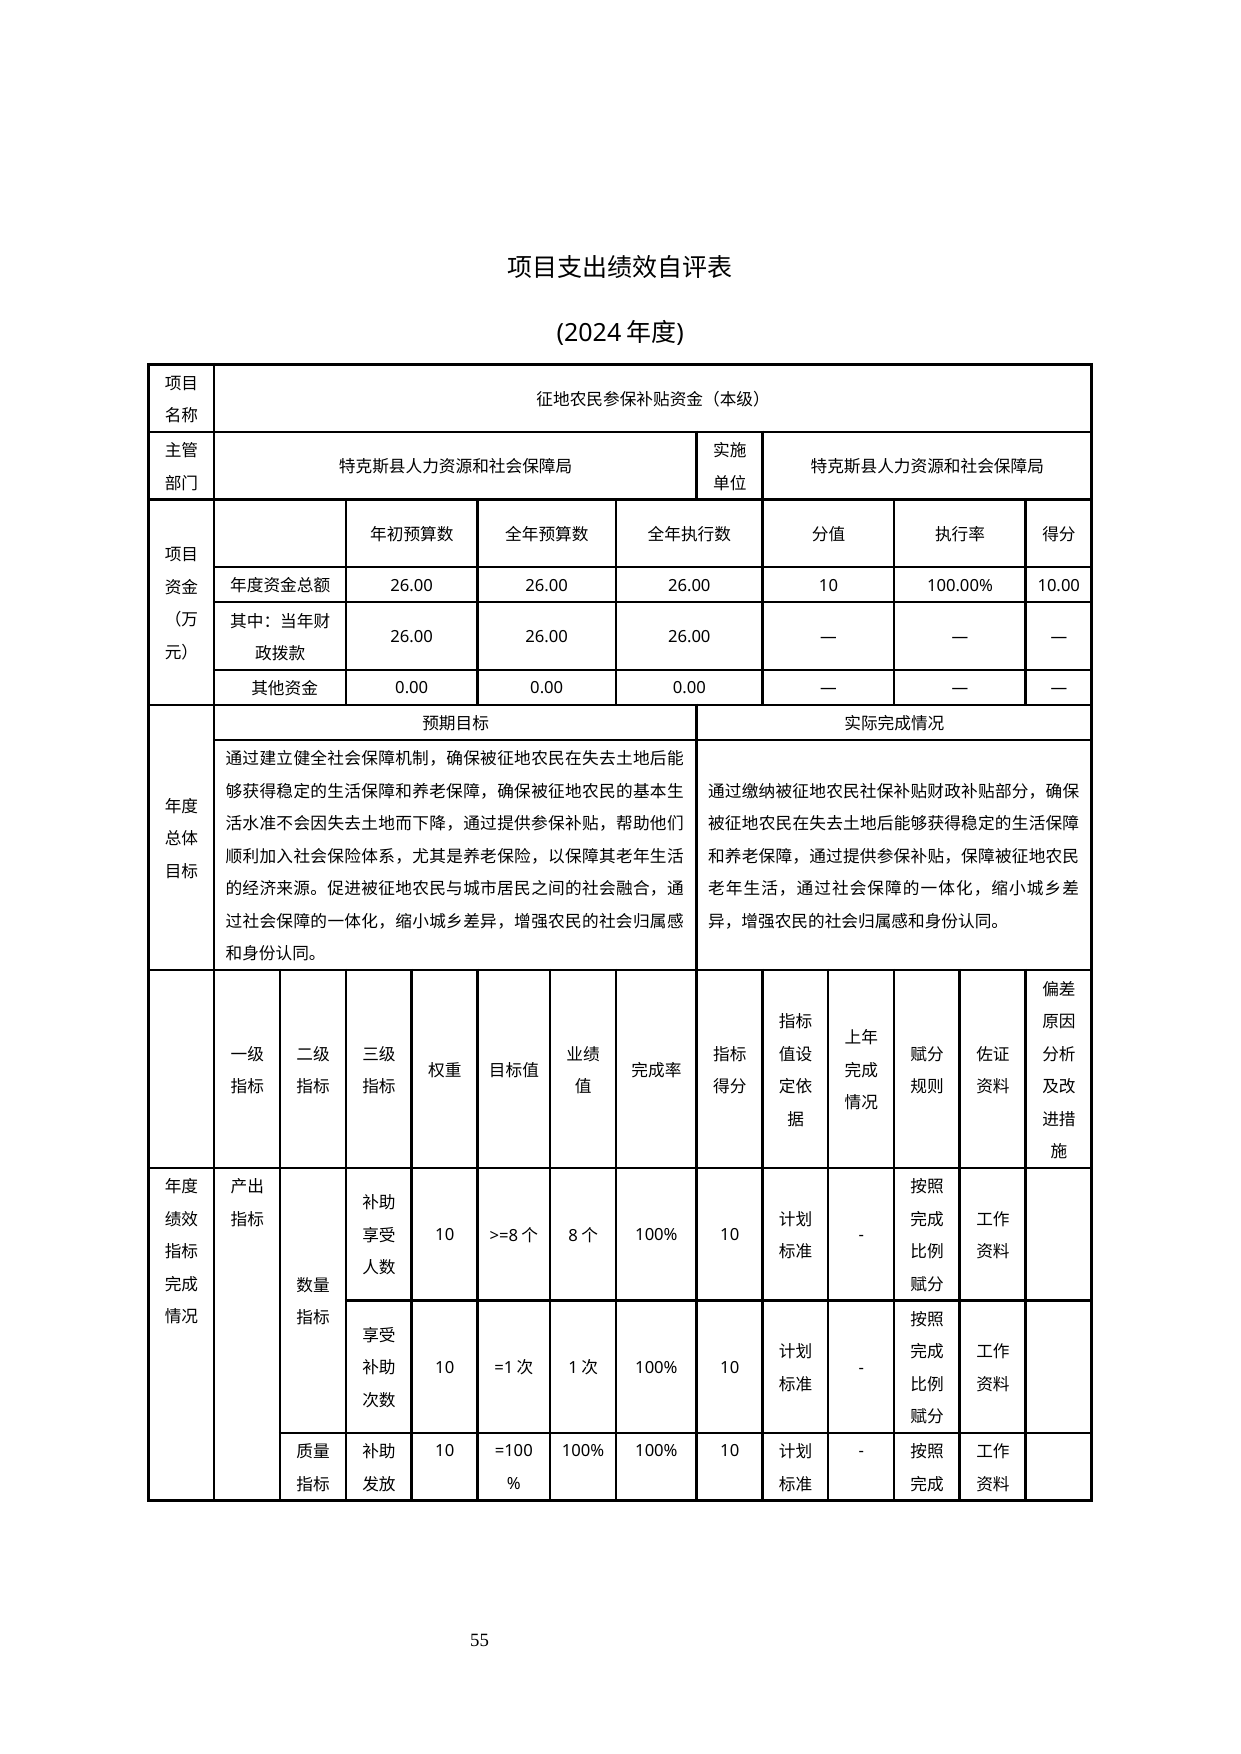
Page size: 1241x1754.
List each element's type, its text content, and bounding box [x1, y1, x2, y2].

table_cell 一级指标 [215, 971, 279, 1166]
table_cell 项目名称 [150, 366, 213, 431]
table_cell 10.00 [1027, 568, 1090, 601]
table_cell 完成率 [617, 971, 695, 1166]
table_cell 10 [698, 1302, 761, 1432]
table_cell 得分 [1027, 501, 1090, 566]
table_cell 26.00 [347, 568, 476, 601]
table_cell 10 [698, 1169, 761, 1299]
table_cell 计划标准 [764, 1169, 827, 1299]
table_cell 上年完成情况 [829, 971, 893, 1166]
table_cell - [829, 1169, 893, 1299]
table_cell 二级指标 [281, 971, 345, 1166]
table_cell 权重 [413, 971, 476, 1166]
table_cell 计划标准 [764, 1302, 827, 1432]
table_cell 10 [413, 1302, 476, 1432]
table_cell 8个 [551, 1169, 615, 1299]
table_cell 指标得分 [698, 971, 761, 1166]
table_cell 年初预算数 [347, 501, 476, 566]
table_cell 产出指标 [215, 1169, 279, 1499]
table_cell 佐证资料 [961, 971, 1024, 1166]
table_cell 主管部门 [150, 433, 213, 498]
table_cell 三级指标 [347, 971, 410, 1166]
table_header 项目支出绩效自评表 [148, 233, 1092, 298]
table_cell 26.00 [479, 568, 615, 601]
table_cell 通过建立健全社会保障机制，确保被征地农民在失去土地后能够获得稳定的生活保障和养老保障，确保被征地农民的基本生活水准不会因失去土地而下降，通过提供参保补贴，帮助他们顺利加入社会保险体系，尤其是养老保险，以保障其老年生活的经济来源。促进被征地农民与城市居民之间的社会融合，通过社会保障的一体化，缩小城乡差异，增强农民的社会归属感和身份认同。 [215, 741, 695, 969]
table_cell — [895, 671, 1024, 703]
table_cell 10 [413, 1169, 476, 1299]
table_cell 分值 [764, 501, 893, 566]
table_cell 其中：当年财政拨款 [215, 603, 345, 668]
table_cell 计划标准 [764, 1434, 827, 1499]
table_cell 目标值 [479, 971, 549, 1166]
table_cell [1027, 1302, 1090, 1432]
table_cell 项目资金（万元） [150, 501, 213, 703]
table_cell 10 [764, 568, 893, 601]
table_cell 按照完成比例赋分 [895, 1169, 958, 1299]
table_cell 26.00 [617, 603, 761, 668]
table_cell 特克斯县人力资源和社会保障局 [764, 433, 1090, 498]
table_cell - [829, 1434, 893, 1499]
table_cell 实施单位 [698, 433, 761, 498]
table_cell 100.00% [895, 568, 1024, 601]
table_cell 26.00 [617, 568, 761, 601]
table_cell >=8个 [479, 1169, 549, 1299]
table_cell 征地农民参保补贴资金（本级） [215, 366, 1090, 431]
table_cell 享受补助次数 [347, 1302, 410, 1432]
table_cell 按照完成比例赋分 [895, 1434, 958, 1499]
table_cell 工作资料 [961, 1302, 1024, 1432]
table_cell 偏差原因分析及改进措施 [1027, 971, 1090, 1166]
table_cell 100% [617, 1434, 695, 1499]
table_cell [1027, 1169, 1090, 1299]
table_cell 业绩值 [551, 971, 615, 1166]
table_cell 100% [617, 1169, 695, 1299]
table_cell 赋分规则 [895, 971, 958, 1166]
table_cell 预期目标 [215, 706, 695, 739]
table_cell 1次 [551, 1302, 615, 1432]
table_cell 执行率 [895, 501, 1024, 566]
table_cell 实际完成情况 [698, 706, 1090, 739]
table_cell 补助发放准确性 [347, 1434, 410, 1499]
table_cell 通过缴纳被征地农民社保补贴财政补贴部分，确保被征地农民在失去土地后能够获得稳定的生活保障和养老保障，通过提供参保补贴，保障被征地农民老年生活，通过社会保障的一体化，缩小城乡差异，增强农民的社会归属感和身份认同。 [698, 741, 1090, 969]
table_cell 年度总体目标 [150, 706, 213, 969]
table_cell 数量指标 [281, 1169, 345, 1432]
table_cell 100% [617, 1302, 695, 1432]
table_cell 0.00 [479, 671, 615, 703]
table_cell 特克斯县人力资源和社会保障局 [215, 433, 695, 498]
table_cell 0.00 [347, 671, 476, 703]
table_cell 年度资金总额 [215, 568, 345, 601]
table_cell 全年执行数 [617, 501, 761, 566]
table_cell — [764, 671, 893, 703]
table_cell [150, 971, 213, 1166]
table_cell — [895, 603, 1024, 668]
table_cell - [829, 1302, 893, 1432]
table_cell 26.00 [347, 603, 476, 668]
table_cell 10 [698, 1434, 761, 1499]
table_cell 10 [413, 1434, 476, 1499]
table_cell 0.00 [617, 671, 761, 703]
table_cell — [1027, 671, 1090, 703]
table_cell 100% [551, 1434, 615, 1499]
table_cell 质量指标 [281, 1434, 345, 1499]
table_cell 全年预算数 [479, 501, 615, 566]
table_cell 年度绩效指标完成情况 [150, 1169, 213, 1499]
table_cell (2024年度) [148, 298, 1092, 363]
table_cell 工作资料 [961, 1169, 1024, 1299]
table_cell 指标值设定依据 [764, 971, 827, 1166]
table_cell [215, 501, 345, 566]
table_cell =1次 [479, 1302, 549, 1432]
table_cell 按照完成比例赋分 [895, 1302, 958, 1432]
table_cell 26.00 [479, 603, 615, 668]
table_cell 补助享受人数 [347, 1169, 410, 1299]
table_cell [1027, 1434, 1090, 1499]
table_cell — [1027, 603, 1090, 668]
table_cell — [764, 603, 893, 668]
table_cell 其他资金 [215, 671, 345, 703]
table_cell 工作资料 [961, 1434, 1024, 1499]
table_cell =100% [479, 1434, 549, 1499]
